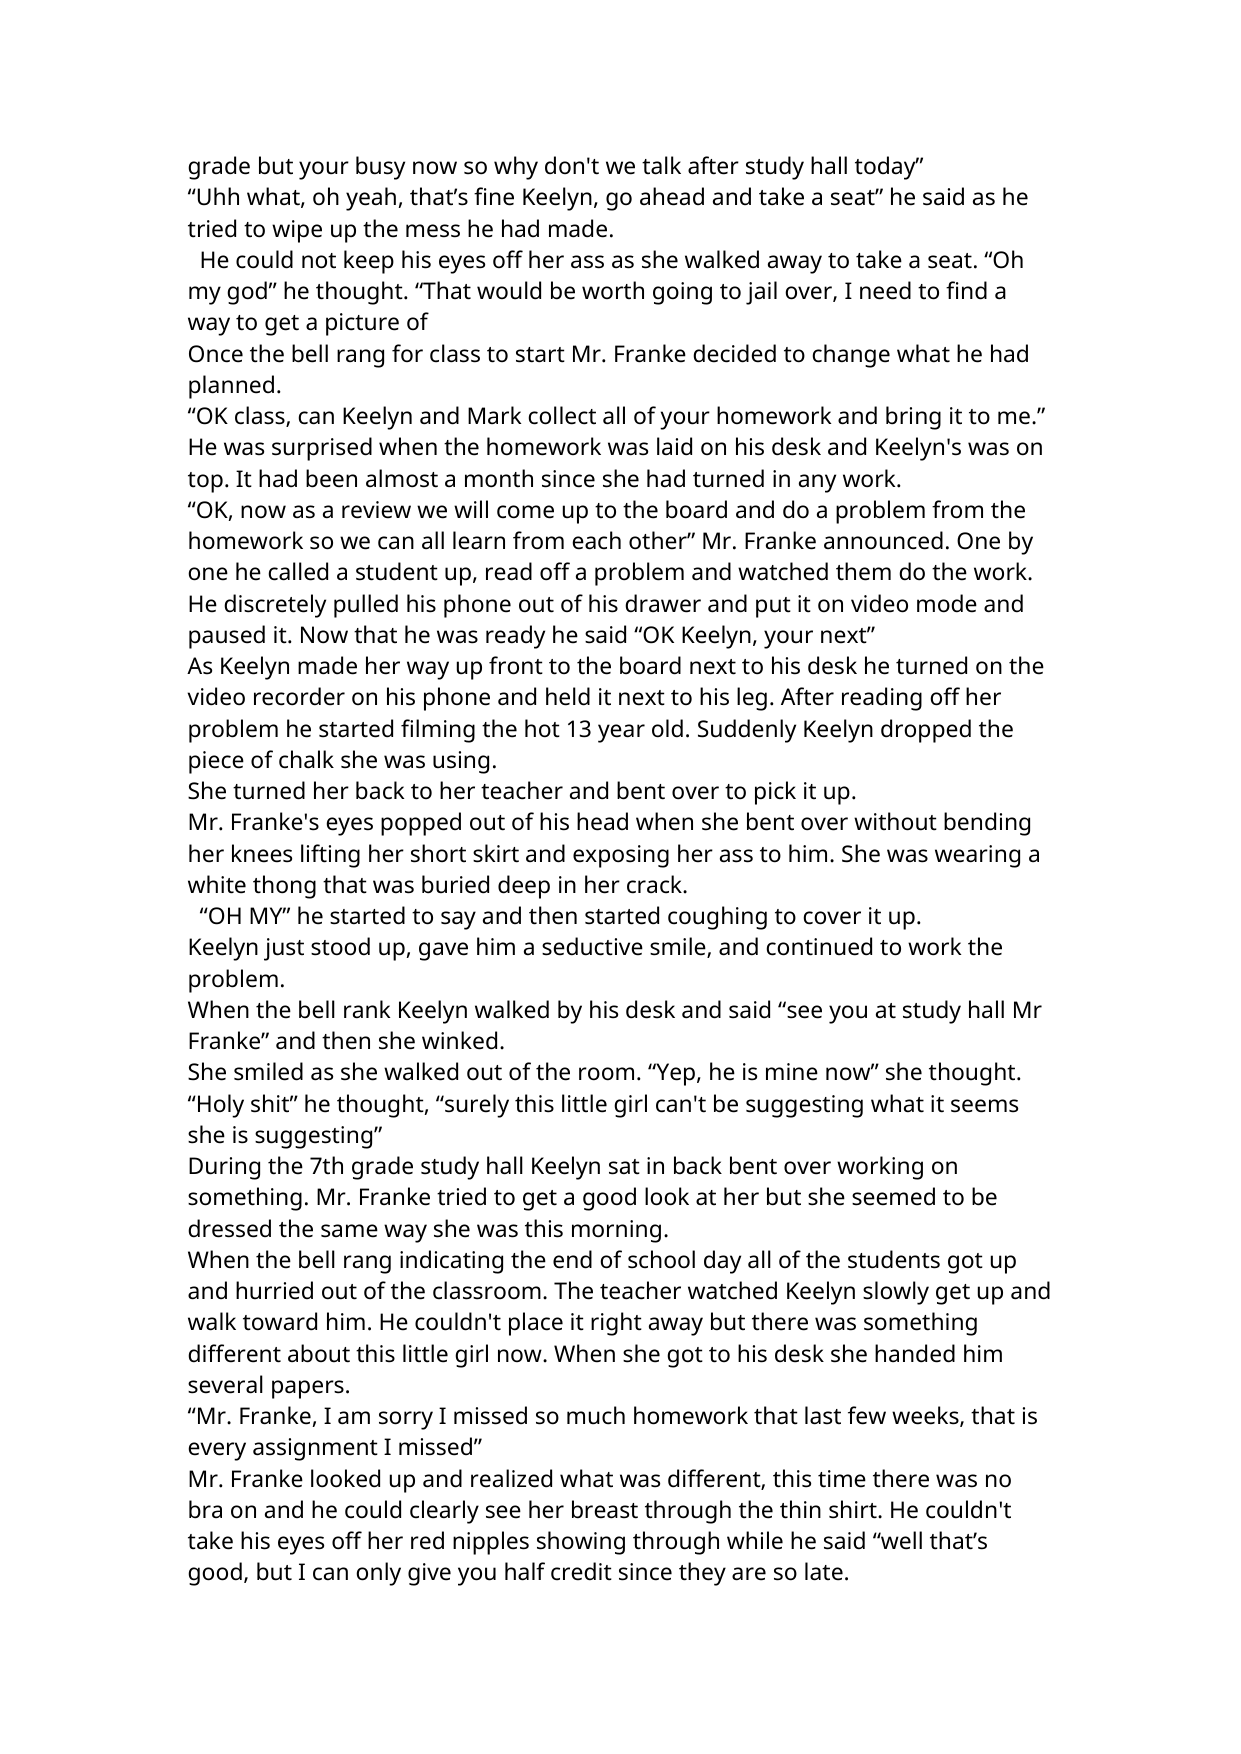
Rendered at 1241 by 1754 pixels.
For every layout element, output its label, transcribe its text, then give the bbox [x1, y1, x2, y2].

text When the bell rank Keelyn walked by his desk and said “see you at study hall Mr Franke” and then she winked. [187, 994, 1053, 1056]
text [187, 150, 1053, 181]
text Mr. Franke looked up and realized what was different, this time there was no bra on and he could clearly see her breast through the thin shirt. He couldn't take his eyes off her red nipples showing through while he said “well that’s good, but I can only give you half credit since they are so late. [187, 1462, 1053, 1587]
text He discretely pulled his phone out of his drawer and put it on video mode and paused it. Now that he was ready he said “OK Keelyn, your next” [187, 587, 1053, 650]
text “Uhh what, oh yeah, that’s fine Keelyn, go ahead and take a seat” he said as he tried to wipe up the mess he had made. [187, 181, 1053, 244]
text During the 7th grade study hall Keelyn sat in back bent over working on something. Mr. Franke tried to get a good look at her but she seemed to be dressed the same way she was this morning. [187, 1150, 1053, 1244]
text He could not keep his eyes off her ass as she walked away to take a seat. “Oh my god” he thought. “That would be worth going to jail over, I need to find a way to get a picture of [187, 244, 1053, 337]
text When the bell rang indicating the end of school day all of the students got up and hurried out of the classroom. The teacher watched Keelyn slowly get up and walk toward him. He couldn't place it right away but there was something different about this little girl now. When she got to his desk she handed him several papers. [187, 1244, 1053, 1400]
text She smiled as she walked out of the room. “Yep, he is mine now” she thought. [187, 1056, 1053, 1087]
text Keelyn just stood up, gave him a seductive smile, and continued to work the problem. [187, 931, 1053, 994]
text Mr. Franke's eyes popped out of his head when she bent over without bending her knees lifting her short skirt and exposing her ass to him. She was wearing a white thong that was buried deep in her crack. [187, 806, 1053, 900]
text “OK, now as a review we will come up to the board and do a problem from the homework so we can all learn from each other” Mr. Franke announced. One by one he called a student up, read off a problem and watched them do the work. [187, 494, 1053, 587]
text “Mr. Franke, I am sorry I missed so much homework that last few weeks, that is every assignment I missed” [187, 1400, 1053, 1462]
text She turned her back to her teacher and bent over to pick it up. [187, 775, 1053, 806]
text “Holy shit” he thought, “surely this little girl can't be suggesting what it seems she is suggesting” [187, 1087, 1053, 1150]
text “OK class, can Keelyn and Mark collect all of your homework and bring it to me.” He was surprised when the homework was laid on his desk and Keelyn's was on top. It had been almost a month since she had turned in any work. [187, 400, 1053, 494]
text “OH MY” he started to say and then started coughing to cover it up. [187, 900, 1053, 931]
text As Keelyn made her way up front to the board next to his desk he turned on the video recorder on his phone and held it next to his leg. After reading off her problem he started filming the hot 13 year old. Suddenly Keelyn dropped the piece of chalk she was using. [187, 650, 1053, 775]
text Once the bell rang for class to start Mr. Franke decided to change what he had planned. [187, 337, 1053, 400]
